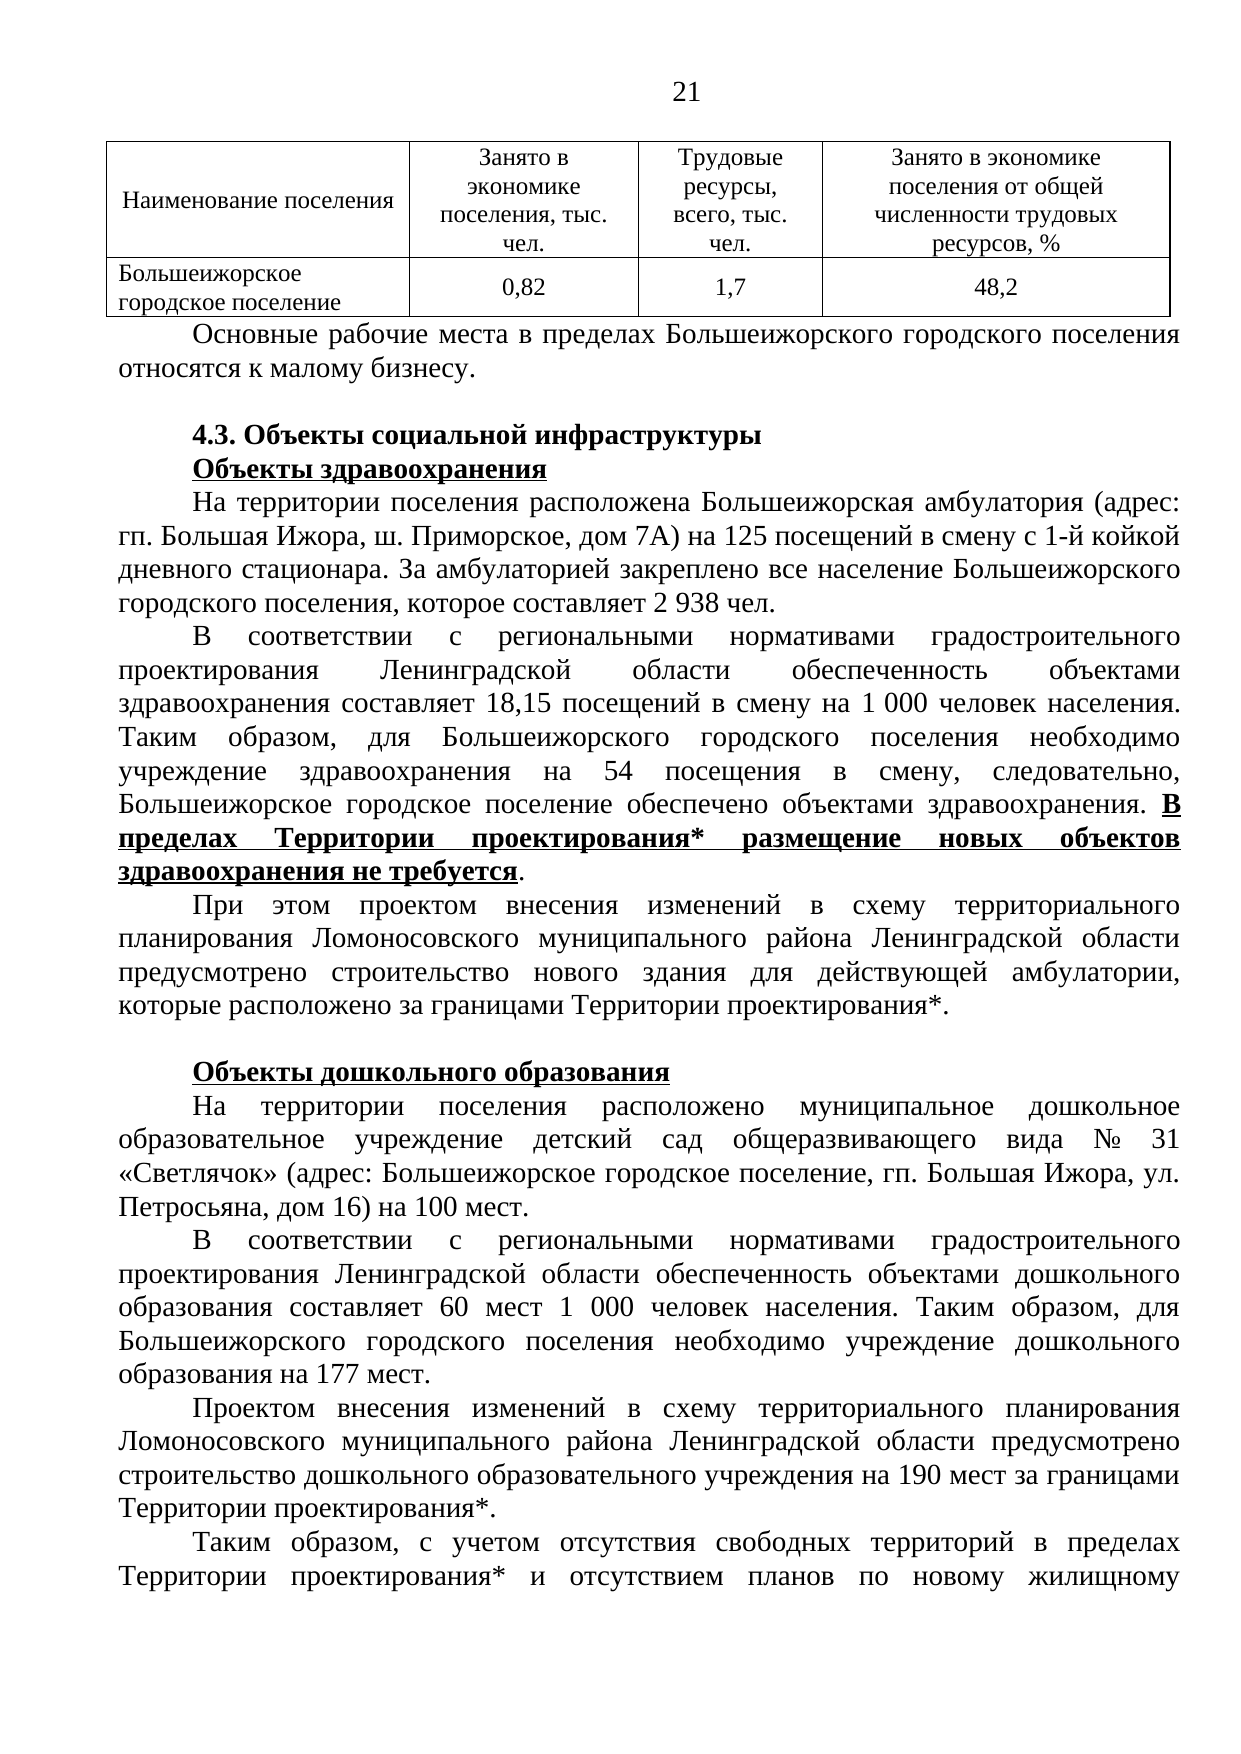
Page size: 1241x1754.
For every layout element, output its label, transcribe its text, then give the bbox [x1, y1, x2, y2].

text В соответствии с региональными нормативами градостроительного проектирования Ленинградской области обеспеченность объектами здравоохранения составляет 18,15 посещений в смену на 1 000 человек населения. Таким образом, для Большеижорского городского поселения необходимо учреждение здравоохранения на 54 посещения в смену, следовательно, Большеижорское городское поселение обеспечено объектами здравоохранения. В пределах Территории проектирования* размещение новых объектов здравоохранения не требуется. [118, 850, 1181, 887]
table_cell Большеижорское городское поселение [107, 258, 409, 316]
table_cell 0,82 [410, 258, 638, 316]
table_cell 48,2 [823, 258, 1169, 316]
text В соответствии с региональными нормативами градостроительного проектирования Ленинградской области обеспеченность объектами дошкольного образования составляет 60 мест 1 000 человек населения. Таким образом, для Большеижорского городского поселения необходимо учреждение дошкольного образования на 177 мест. [118, 1222, 1181, 1390]
table_header Занято в экономике поселения от общей численности трудовых ресурсов, % [823, 142, 1169, 257]
text В соответствии с региональными нормативами градостроительного проектирования Ленинградской области обеспеченность объектами здравоохранения составляет 18,15 посещений в смену на 1 000 человек населения. Таким образом, для Большеижорского городского поселения необходимо учреждение здравоохранения на 54 посещения в смену, следовательно, Большеижорское городское поселение обеспечено объектами здравоохранения. В пределах Территории проектирования* размещение новых объектов здравоохранения не требуется. [118, 618, 1181, 849]
table_cell 1,7 [639, 258, 822, 316]
text На территории поселения расположено муниципальное дошкольное образовательное учреждение детский сад общеразвивающего вида № 31 «Светлячок» (адрес: Большеижорское городское поселение, гп. Большая Ижора, ул. Петросьяна, дом 16) на 100 мест. [118, 1088, 1181, 1222]
text Основные рабочие места в пределах Большеижорского городского поселения относятся к малому бизнесу. [118, 317, 1181, 384]
table_header Наименование поселения [107, 142, 409, 257]
table_header Трудовые ресурсы, всего, тыс. чел. [639, 142, 822, 257]
text На территории поселения расположена Большеижорская амбулатория (адрес: гп. Большая Ижора, ш. Приморское, дом 7А) на 125 посещений в смену с 1-й койкой дневного стационара. За амбулаторией закреплено все население Большеижорского городского поселения, которое составляет 2 938 чел. [118, 484, 1181, 618]
table_header Занято в экономике поселения, тыс. чел. [410, 142, 638, 257]
text Проектом внесения изменений в схему территориального планирования Ломоносовского муниципального района Ленинградской области предусмотрено строительство дошкольного образовательного учреждения на 190 мест за границами Территории проектирования*. [118, 1390, 1181, 1524]
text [118, 1524, 1181, 1591]
subtitle 4.3. Объекты социальной инфраструктуры [118, 417, 1181, 451]
text Объекты здравоохранения [118, 451, 1181, 484]
text Объекты дошкольного образования [118, 1054, 1181, 1088]
text При этом проектом внесения изменений в схему территориального планирования Ломоносовского муниципального района Ленинградской области предусмотрено строительство нового здания для действующей амбулатории, которые расположено за границами Территории проектирования*. [118, 887, 1181, 1021]
